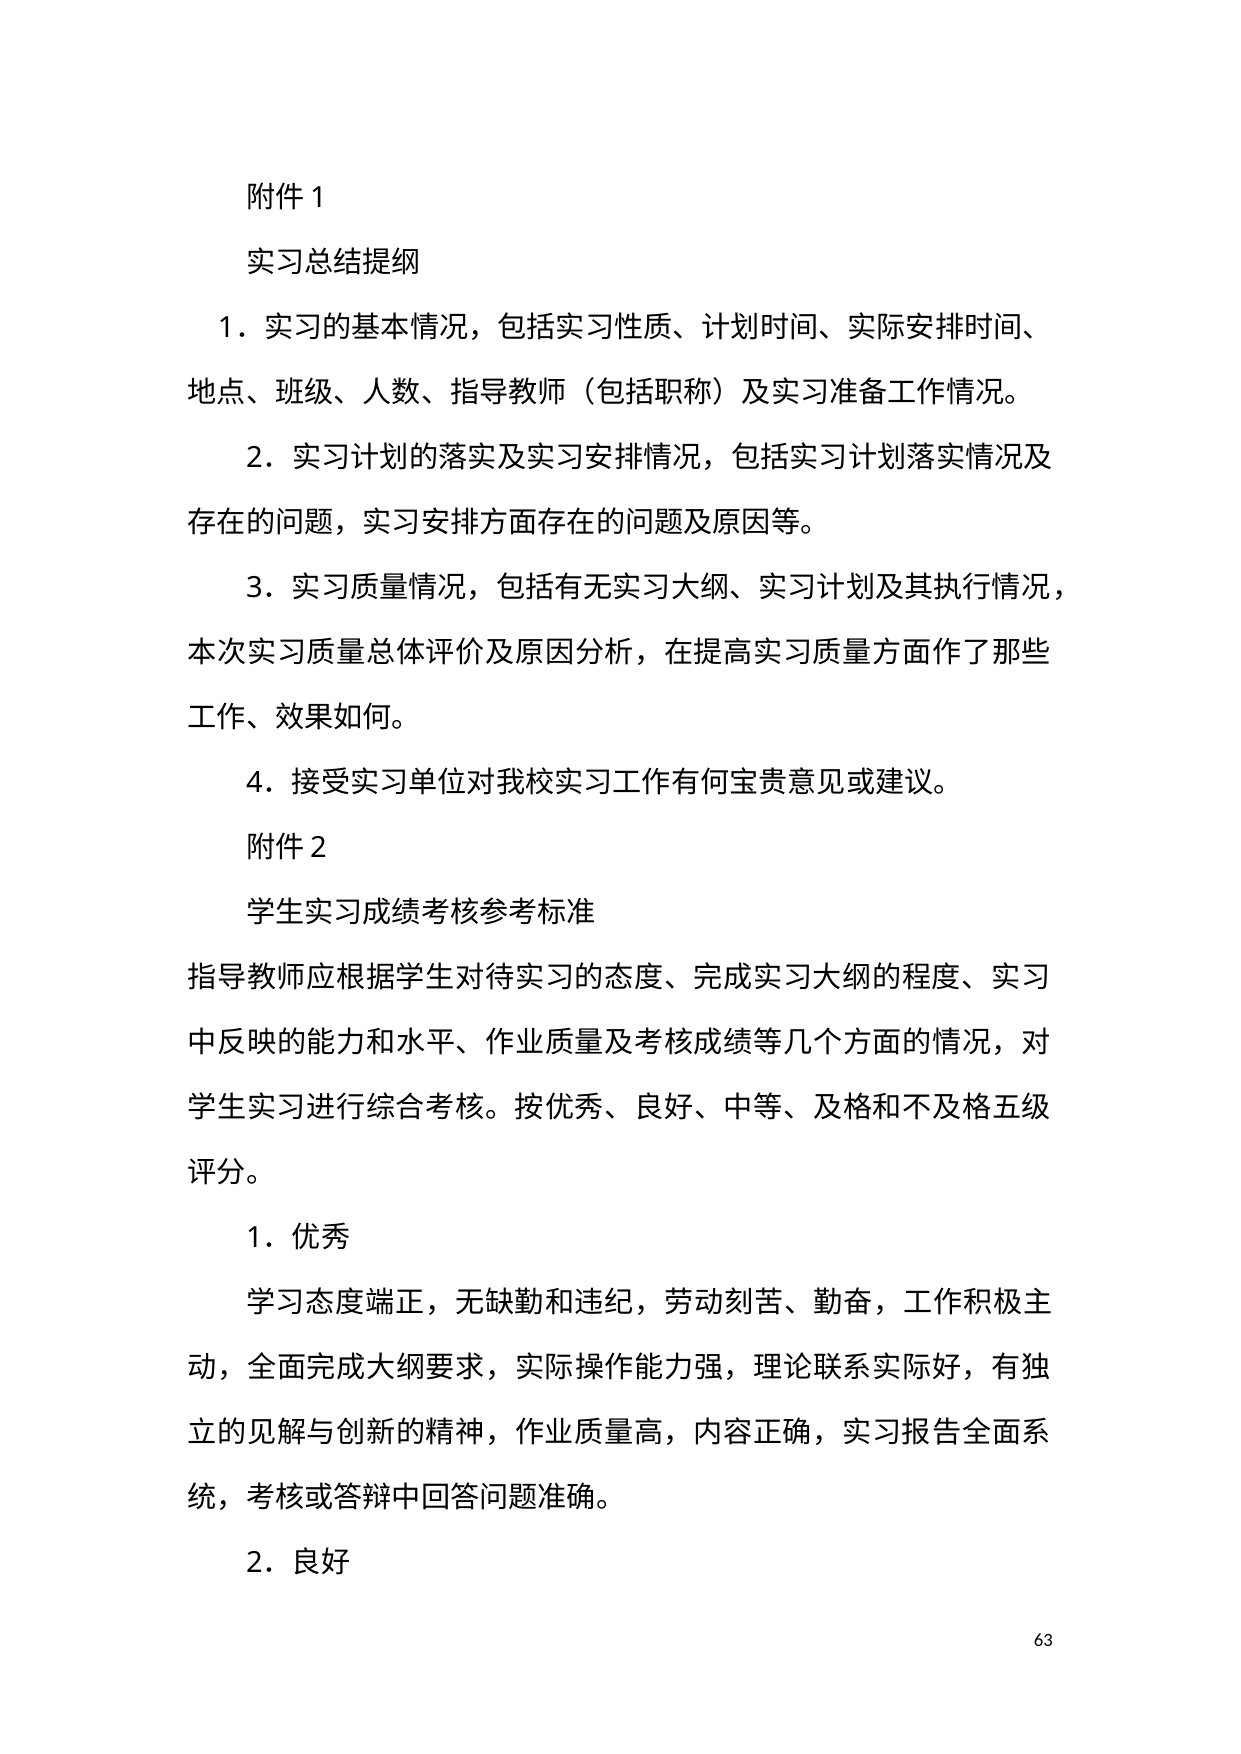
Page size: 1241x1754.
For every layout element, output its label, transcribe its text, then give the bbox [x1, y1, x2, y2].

text 1．优秀 [187, 1202, 1053, 1267]
text 附件2 [187, 812, 1053, 877]
text 学生实习成绩考核参考标准 指导教师应根据学生对待实习的态度、完成实习大纲的程度、实习中反映的能力和水平、作业质量及考核成绩等几个方面的情况，对学生实习进行综合考核。按优秀、良好、中等、及格和不及格五级评分。 [187, 877, 1053, 1202]
text 2．良好 [187, 1527, 1053, 1592]
text 2．实习计划的落实及实习安排情况，包括实习计划落实情况及存在的问题，实习安排方面存在的问题及原因等。 [187, 422, 1053, 552]
text 3．实习质量情况，包括有无实习大纲、实习计划及其执行情况，本次实习质量总体评价及原因分析，在提高实习质量方面作了那些工作、效果如何。 [187, 552, 1053, 747]
text 附件1 [187, 162, 1053, 227]
text 实习总结提纲 1．实习的基本情况，包括实习性质、计划时间、实际安排时间、地点、班级、人数、指导教师（包括职称）及实习准备工作情况。 [187, 227, 1053, 422]
text 4．接受实习单位对我校实习工作有何宝贵意见或建议。 [187, 747, 1053, 812]
text 学习态度端正，无缺勤和违纪，劳动刻苦、勤奋，工作积极主动，全面完成大纲要求，实际操作能力强，理论联系实际好，有独立的见解与创新的精神，作业质量高，内容正确，实习报告全面系统，考核或答辩中回答问题准确。 [187, 1267, 1053, 1527]
